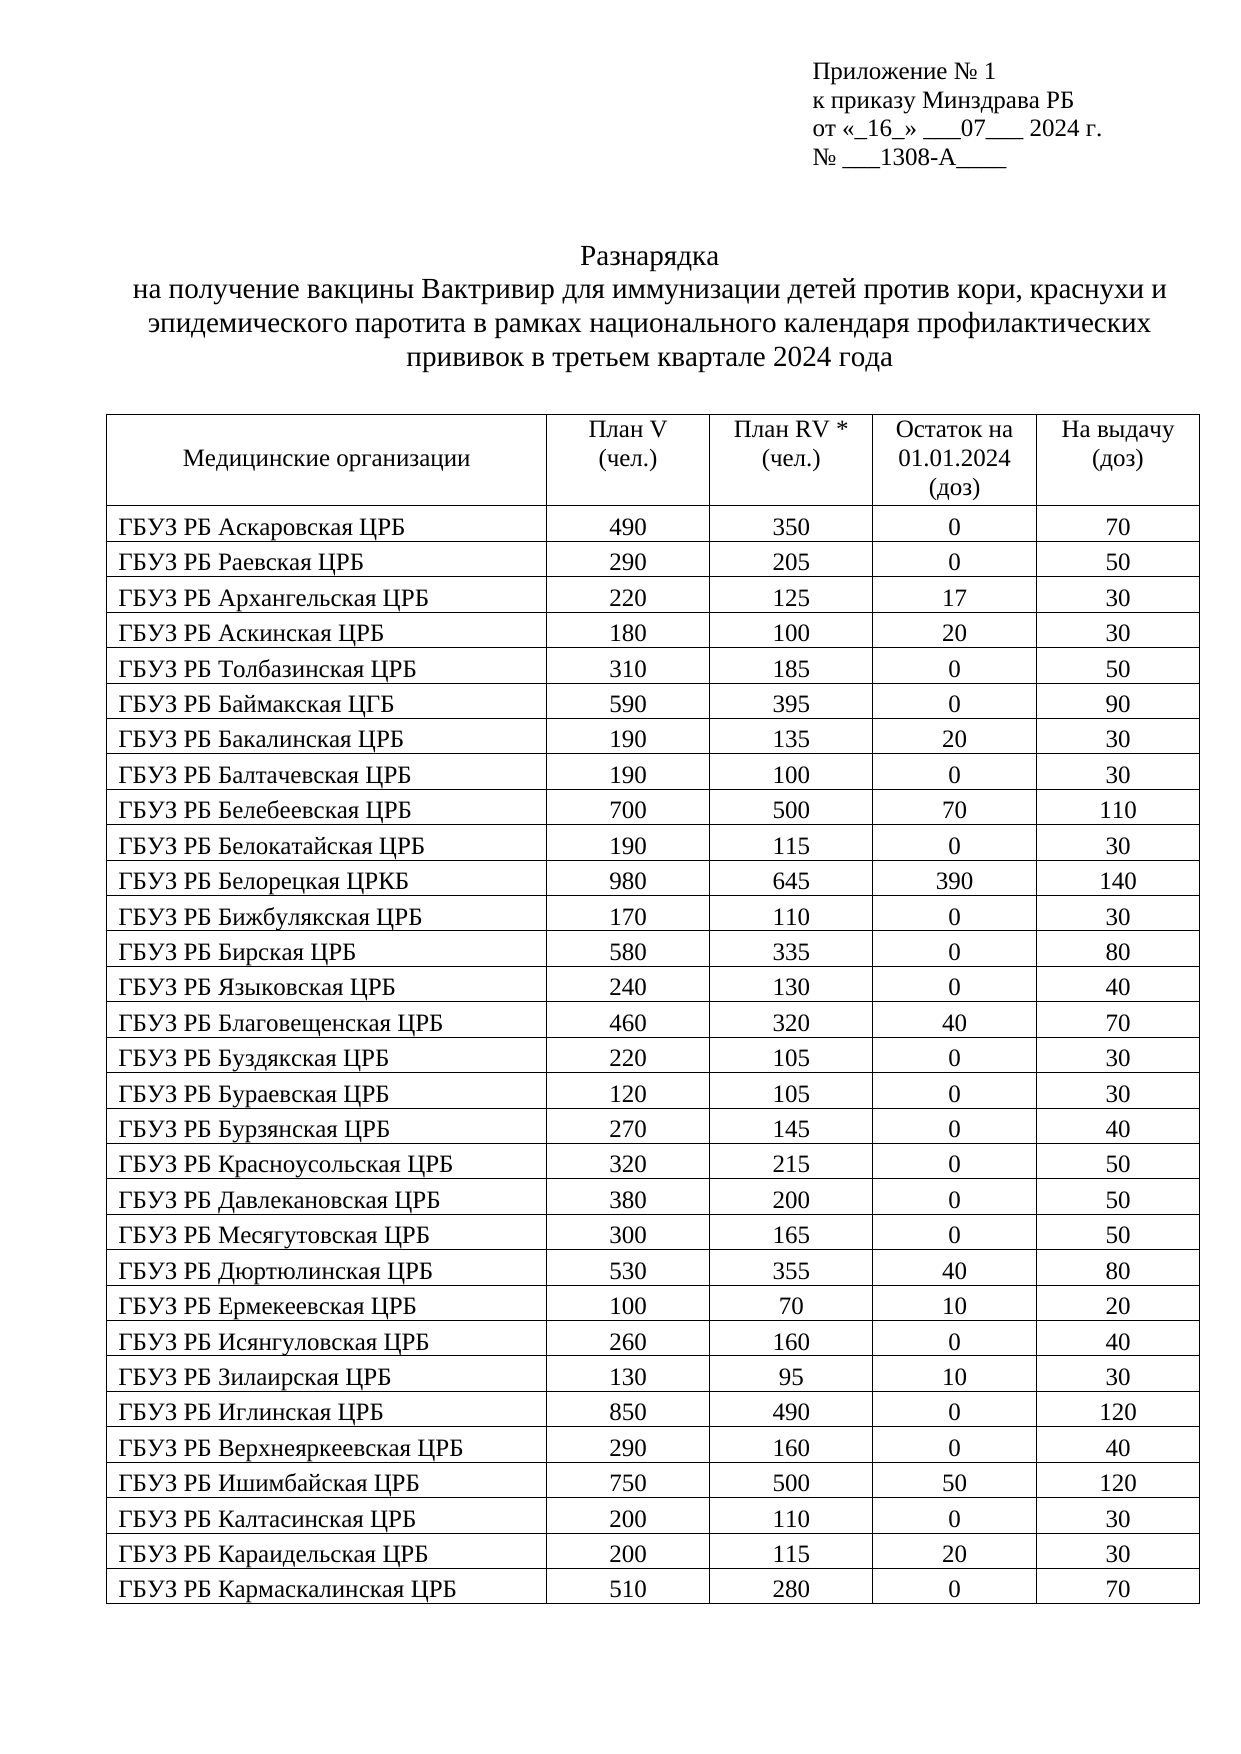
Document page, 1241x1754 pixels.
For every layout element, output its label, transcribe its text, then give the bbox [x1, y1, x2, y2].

table_cell 190 [547, 754, 709, 789]
table_cell 160 [710, 1321, 872, 1355]
table_cell 0 [873, 542, 1036, 576]
table_cell 50 [1037, 1179, 1199, 1214]
table_cell 350 [710, 506, 872, 541]
table_cell 590 [547, 684, 709, 718]
table_cell 40 [1037, 967, 1199, 1001]
table_cell ГБУЗ РБ Красноусольская ЦРБ [107, 1144, 546, 1178]
table_cell 645 [710, 861, 872, 895]
table_cell ГБУЗ РБ Исянгуловская ЦРБ [107, 1321, 546, 1355]
table_cell 115 [710, 825, 872, 859]
table_cell 30 [1037, 825, 1199, 859]
table_cell 120 [547, 1073, 709, 1107]
table_cell ГБУЗ РБ Бирская ЦРБ [107, 931, 546, 966]
table_cell 280 [710, 1569, 872, 1603]
table_cell ГБУЗ РБ Архангельская ЦРБ [107, 577, 546, 612]
table_cell 180 [547, 613, 709, 647]
table_header Медицинские организации [107, 415, 546, 505]
table_header Остаток на 01.01.2024 (доз) [873, 415, 1036, 505]
table_cell 70 [710, 1286, 872, 1320]
table_cell 0 [873, 931, 1036, 966]
table_cell 290 [547, 542, 709, 576]
table_cell 10 [873, 1286, 1036, 1320]
table_cell ГБУЗ РБ Буздякская ЦРБ [107, 1038, 546, 1072]
table_cell ГБУЗ РБ Белокатайская ЦРБ [107, 825, 546, 859]
table_cell 160 [710, 1427, 872, 1462]
table_cell 220 [547, 577, 709, 612]
table_cell 0 [873, 506, 1036, 541]
table_cell 0 [873, 1179, 1036, 1214]
table_cell ГБУЗ РБ Кармаскалинская ЦРБ [107, 1569, 546, 1603]
table_cell 30 [1037, 1356, 1199, 1391]
table_cell 120 [1037, 1463, 1199, 1497]
table_cell 530 [547, 1250, 709, 1284]
table_cell 80 [1037, 1250, 1199, 1284]
table_cell 190 [547, 719, 709, 753]
table_cell 100 [710, 754, 872, 789]
table_cell 335 [710, 931, 872, 966]
table_cell 0 [873, 1321, 1036, 1355]
table_cell 0 [873, 1427, 1036, 1462]
table_cell 185 [710, 648, 872, 682]
table_cell 0 [873, 825, 1036, 859]
table_cell 200 [710, 1179, 872, 1214]
table_cell 125 [710, 577, 872, 612]
table_cell 30 [1037, 754, 1199, 789]
table_cell 460 [547, 1002, 709, 1037]
table_cell 130 [710, 967, 872, 1001]
table_cell ГБУЗ РБ Зилаирская ЦРБ [107, 1356, 546, 1391]
table_cell 0 [873, 1569, 1036, 1603]
table_header На выдачу (доз) [1037, 415, 1199, 505]
text Разнарядка на получение вакцины Вактривир для иммунизации детей против кори, краснухи и эпидемического паротита в рамках национального календаря профилактических прививок в третьем квартале 2024 года [118, 238, 1181, 372]
table_cell 100 [710, 613, 872, 647]
table_cell 510 [547, 1569, 709, 1603]
table_cell 190 [547, 825, 709, 859]
table_cell 0 [873, 1392, 1036, 1426]
table_cell 290 [547, 1427, 709, 1462]
table_cell 50 [873, 1463, 1036, 1497]
table_cell 320 [547, 1144, 709, 1178]
table_cell 20 [1037, 1286, 1199, 1320]
table_cell 240 [547, 967, 709, 1001]
table_cell 90 [1037, 684, 1199, 718]
table_cell 40 [873, 1002, 1036, 1037]
table_cell ГБУЗ РБ Бижбулякская ЦРБ [107, 896, 546, 930]
table_cell ГБУЗ РБ Языковская ЦРБ [107, 967, 546, 1001]
table_cell 70 [873, 790, 1036, 824]
table_cell 850 [547, 1392, 709, 1426]
table_cell 17 [873, 577, 1036, 612]
table_cell 200 [547, 1498, 709, 1532]
table_cell 260 [547, 1321, 709, 1355]
table_cell 80 [1037, 931, 1199, 966]
table_cell 30 [1037, 577, 1199, 612]
table_cell 140 [1037, 861, 1199, 895]
table_cell 0 [873, 1498, 1036, 1532]
table_cell 100 [547, 1286, 709, 1320]
table_cell 40 [873, 1250, 1036, 1284]
table_cell 500 [710, 790, 872, 824]
table_cell ГБУЗ РБ Благовещенская ЦРБ [107, 1002, 546, 1037]
table_cell 110 [710, 1498, 872, 1532]
table_cell 20 [873, 719, 1036, 753]
table_cell 390 [873, 861, 1036, 895]
table_cell 0 [873, 896, 1036, 930]
table_cell 30 [1037, 1534, 1199, 1568]
table_cell ГБУЗ РБ Калтасинская ЦРБ [107, 1498, 546, 1532]
table_cell 20 [873, 1534, 1036, 1568]
table_cell ГБУЗ РБ Аскинская ЦРБ [107, 613, 546, 647]
table_header План RV * (чел.) [710, 415, 872, 505]
table_cell ГБУЗ РБ Дюртюлинская ЦРБ [107, 1250, 546, 1284]
table_cell ГБУЗ РБ Толбазинская ЦРБ [107, 648, 546, 682]
table_cell ГБУЗ РБ Ермекеевская ЦРБ [107, 1286, 546, 1320]
table_cell 270 [547, 1109, 709, 1143]
table_cell 395 [710, 684, 872, 718]
table_cell 120 [1037, 1392, 1199, 1426]
table_cell 30 [1037, 1498, 1199, 1532]
table_cell 105 [710, 1038, 872, 1072]
table_cell ГБУЗ РБ Бураевская ЦРБ [107, 1073, 546, 1107]
table_cell ГБУЗ РБ Бакалинская ЦРБ [107, 719, 546, 753]
table_cell 220 [547, 1038, 709, 1072]
table_cell 320 [710, 1002, 872, 1037]
table_cell 355 [710, 1250, 872, 1284]
table_cell 50 [1037, 1144, 1199, 1178]
table_cell 50 [1037, 542, 1199, 576]
table_cell 215 [710, 1144, 872, 1178]
table_cell 0 [873, 684, 1036, 718]
table_cell 115 [710, 1534, 872, 1568]
table_cell 165 [710, 1215, 872, 1249]
table_cell 40 [1037, 1427, 1199, 1462]
text Приложение № 1 [812, 56, 1181, 85]
table_cell ГБУЗ РБ Белебеевская ЦРБ [107, 790, 546, 824]
table_cell 490 [710, 1392, 872, 1426]
table_cell 310 [547, 648, 709, 682]
table_cell 70 [1037, 1002, 1199, 1037]
text № ___1308-А____ [812, 142, 1181, 171]
table_cell 30 [1037, 613, 1199, 647]
table_cell 580 [547, 931, 709, 966]
table_cell 30 [1037, 1073, 1199, 1107]
table_cell ГБУЗ РБ Караидельская ЦРБ [107, 1534, 546, 1568]
table_cell ГБУЗ РБ Бурзянская ЦРБ [107, 1109, 546, 1143]
table_cell 0 [873, 1144, 1036, 1178]
table_cell ГБУЗ РБ Раевская ЦРБ [107, 542, 546, 576]
table_cell 200 [547, 1534, 709, 1568]
table_cell 0 [873, 1038, 1036, 1072]
table_cell 50 [1037, 1215, 1199, 1249]
table_cell 380 [547, 1179, 709, 1214]
table_cell ГБУЗ РБ Ишимбайская ЦРБ [107, 1463, 546, 1497]
table_cell 20 [873, 613, 1036, 647]
table_cell 10 [873, 1356, 1036, 1391]
table_header План V (чел.) [547, 415, 709, 505]
table_cell 110 [710, 896, 872, 930]
table_cell 500 [710, 1463, 872, 1497]
table_cell 0 [873, 1073, 1036, 1107]
table_cell ГБУЗ РБ Иглинская ЦРБ [107, 1392, 546, 1426]
table_cell 0 [873, 967, 1036, 1001]
table_cell 0 [873, 754, 1036, 789]
table_cell ГБУЗ РБ Верхнеяркеевская ЦРБ [107, 1427, 546, 1462]
table_cell ГБУЗ РБ Месягутовская ЦРБ [107, 1215, 546, 1249]
table_cell 30 [1037, 896, 1199, 930]
table_cell 300 [547, 1215, 709, 1249]
table_cell 130 [547, 1356, 709, 1391]
table_cell 170 [547, 896, 709, 930]
table_cell 105 [710, 1073, 872, 1107]
text от «_16_» ___07___ 2024 г. [812, 113, 1181, 142]
table_cell 50 [1037, 648, 1199, 682]
table_cell ГБУЗ РБ Белорецкая ЦРКБ [107, 861, 546, 895]
table_cell 0 [873, 1109, 1036, 1143]
table_cell 980 [547, 861, 709, 895]
table_cell 145 [710, 1109, 872, 1143]
table_cell ГБУЗ РБ Давлекановская ЦРБ [107, 1179, 546, 1214]
table_cell 30 [1037, 1038, 1199, 1072]
table_cell ГБУЗ РБ Балтачевская ЦРБ [107, 754, 546, 789]
table_cell 40 [1037, 1109, 1199, 1143]
table_cell 70 [1037, 506, 1199, 541]
table_cell 95 [710, 1356, 872, 1391]
table_cell ГБУЗ РБ Аскаровская ЦРБ [107, 506, 546, 541]
table_cell 70 [1037, 1569, 1199, 1603]
table_cell 750 [547, 1463, 709, 1497]
table_cell 40 [1037, 1321, 1199, 1355]
table_cell 135 [710, 719, 872, 753]
table_cell 30 [1037, 719, 1199, 753]
table_cell 0 [873, 1215, 1036, 1249]
text к приказу Минздрава РБ [812, 85, 1181, 113]
table_cell 0 [873, 648, 1036, 682]
table_cell 110 [1037, 790, 1199, 824]
table_cell 205 [710, 542, 872, 576]
table_cell 490 [547, 506, 709, 541]
table_cell ГБУЗ РБ Баймакская ЦГБ [107, 684, 546, 718]
table_cell 700 [547, 790, 709, 824]
